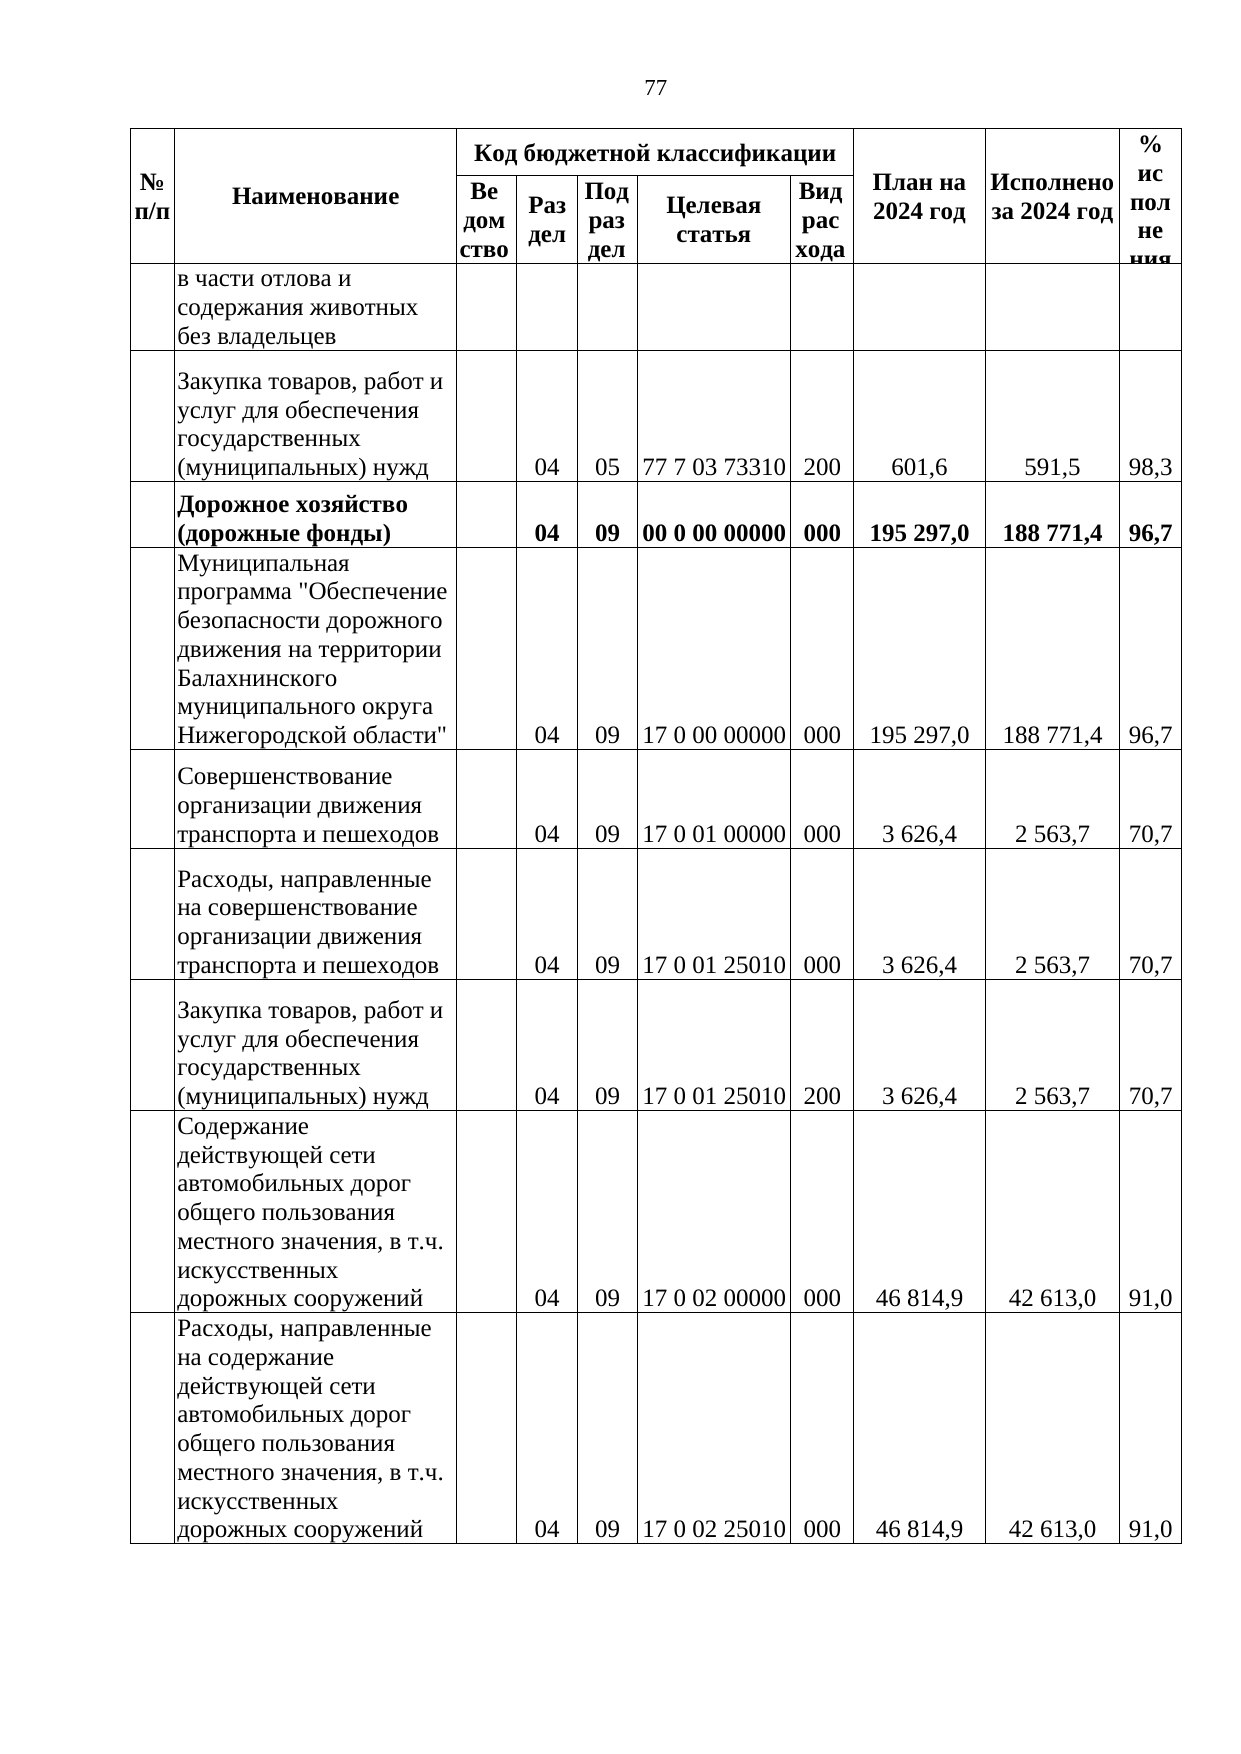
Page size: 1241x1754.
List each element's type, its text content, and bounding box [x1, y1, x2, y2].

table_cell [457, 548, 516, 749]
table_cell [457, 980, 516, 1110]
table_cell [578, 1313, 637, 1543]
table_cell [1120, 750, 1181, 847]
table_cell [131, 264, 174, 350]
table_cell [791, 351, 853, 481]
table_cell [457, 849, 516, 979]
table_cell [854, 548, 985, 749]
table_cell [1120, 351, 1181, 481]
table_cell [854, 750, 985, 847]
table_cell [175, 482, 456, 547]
table_header Исполнено за 2024 год [986, 129, 1119, 262]
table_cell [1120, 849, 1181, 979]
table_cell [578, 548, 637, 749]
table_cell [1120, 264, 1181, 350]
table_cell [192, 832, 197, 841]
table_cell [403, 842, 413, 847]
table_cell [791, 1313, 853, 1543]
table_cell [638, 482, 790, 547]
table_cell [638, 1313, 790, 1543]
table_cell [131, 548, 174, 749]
table_header Код бюджетной классификации [457, 129, 853, 175]
table_cell Под раз дел [578, 176, 637, 262]
table_header № п/п [131, 129, 174, 262]
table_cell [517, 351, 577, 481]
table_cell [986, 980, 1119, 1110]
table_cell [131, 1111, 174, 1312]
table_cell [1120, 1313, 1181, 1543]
table_header Наименование [175, 129, 456, 262]
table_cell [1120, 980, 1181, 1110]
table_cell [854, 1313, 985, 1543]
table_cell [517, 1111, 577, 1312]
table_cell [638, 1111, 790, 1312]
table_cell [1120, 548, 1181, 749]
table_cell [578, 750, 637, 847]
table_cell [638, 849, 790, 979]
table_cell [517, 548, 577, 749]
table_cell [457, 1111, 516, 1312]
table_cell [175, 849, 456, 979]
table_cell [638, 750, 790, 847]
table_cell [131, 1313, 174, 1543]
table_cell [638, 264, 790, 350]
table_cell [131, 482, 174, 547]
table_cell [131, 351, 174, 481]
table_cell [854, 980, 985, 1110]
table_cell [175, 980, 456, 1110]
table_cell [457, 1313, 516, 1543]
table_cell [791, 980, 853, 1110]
table_cell Раз дел [517, 176, 577, 262]
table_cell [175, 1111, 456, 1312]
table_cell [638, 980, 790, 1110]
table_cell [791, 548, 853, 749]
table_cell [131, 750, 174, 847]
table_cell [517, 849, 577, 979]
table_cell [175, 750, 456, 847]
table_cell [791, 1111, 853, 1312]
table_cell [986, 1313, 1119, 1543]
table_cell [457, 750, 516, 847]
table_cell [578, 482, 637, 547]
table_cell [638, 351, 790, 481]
table_cell Вид рас хода [791, 176, 853, 262]
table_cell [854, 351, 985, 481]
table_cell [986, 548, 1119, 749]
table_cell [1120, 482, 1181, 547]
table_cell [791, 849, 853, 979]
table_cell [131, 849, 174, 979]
table_header План на 2024 год [854, 129, 985, 262]
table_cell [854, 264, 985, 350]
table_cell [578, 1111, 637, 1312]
table_cell Целевая статья [638, 176, 790, 262]
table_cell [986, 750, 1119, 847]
table_header % ис пол не ния [1120, 129, 1181, 262]
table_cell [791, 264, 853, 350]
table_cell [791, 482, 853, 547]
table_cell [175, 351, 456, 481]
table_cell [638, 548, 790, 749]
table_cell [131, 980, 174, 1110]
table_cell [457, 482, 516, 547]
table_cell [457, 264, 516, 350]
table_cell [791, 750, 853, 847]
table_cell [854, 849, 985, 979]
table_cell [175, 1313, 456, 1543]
table_cell Ве дом ство [457, 176, 516, 262]
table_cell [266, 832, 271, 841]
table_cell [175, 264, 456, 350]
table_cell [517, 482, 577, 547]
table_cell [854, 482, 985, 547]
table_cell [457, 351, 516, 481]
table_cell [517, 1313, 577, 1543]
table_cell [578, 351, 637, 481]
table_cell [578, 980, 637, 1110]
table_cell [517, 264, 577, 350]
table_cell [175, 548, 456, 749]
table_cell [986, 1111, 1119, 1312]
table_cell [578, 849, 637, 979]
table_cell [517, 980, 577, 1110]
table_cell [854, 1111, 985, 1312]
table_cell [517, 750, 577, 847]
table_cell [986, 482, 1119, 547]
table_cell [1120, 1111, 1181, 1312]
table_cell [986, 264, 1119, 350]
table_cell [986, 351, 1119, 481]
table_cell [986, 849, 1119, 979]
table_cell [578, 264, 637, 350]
